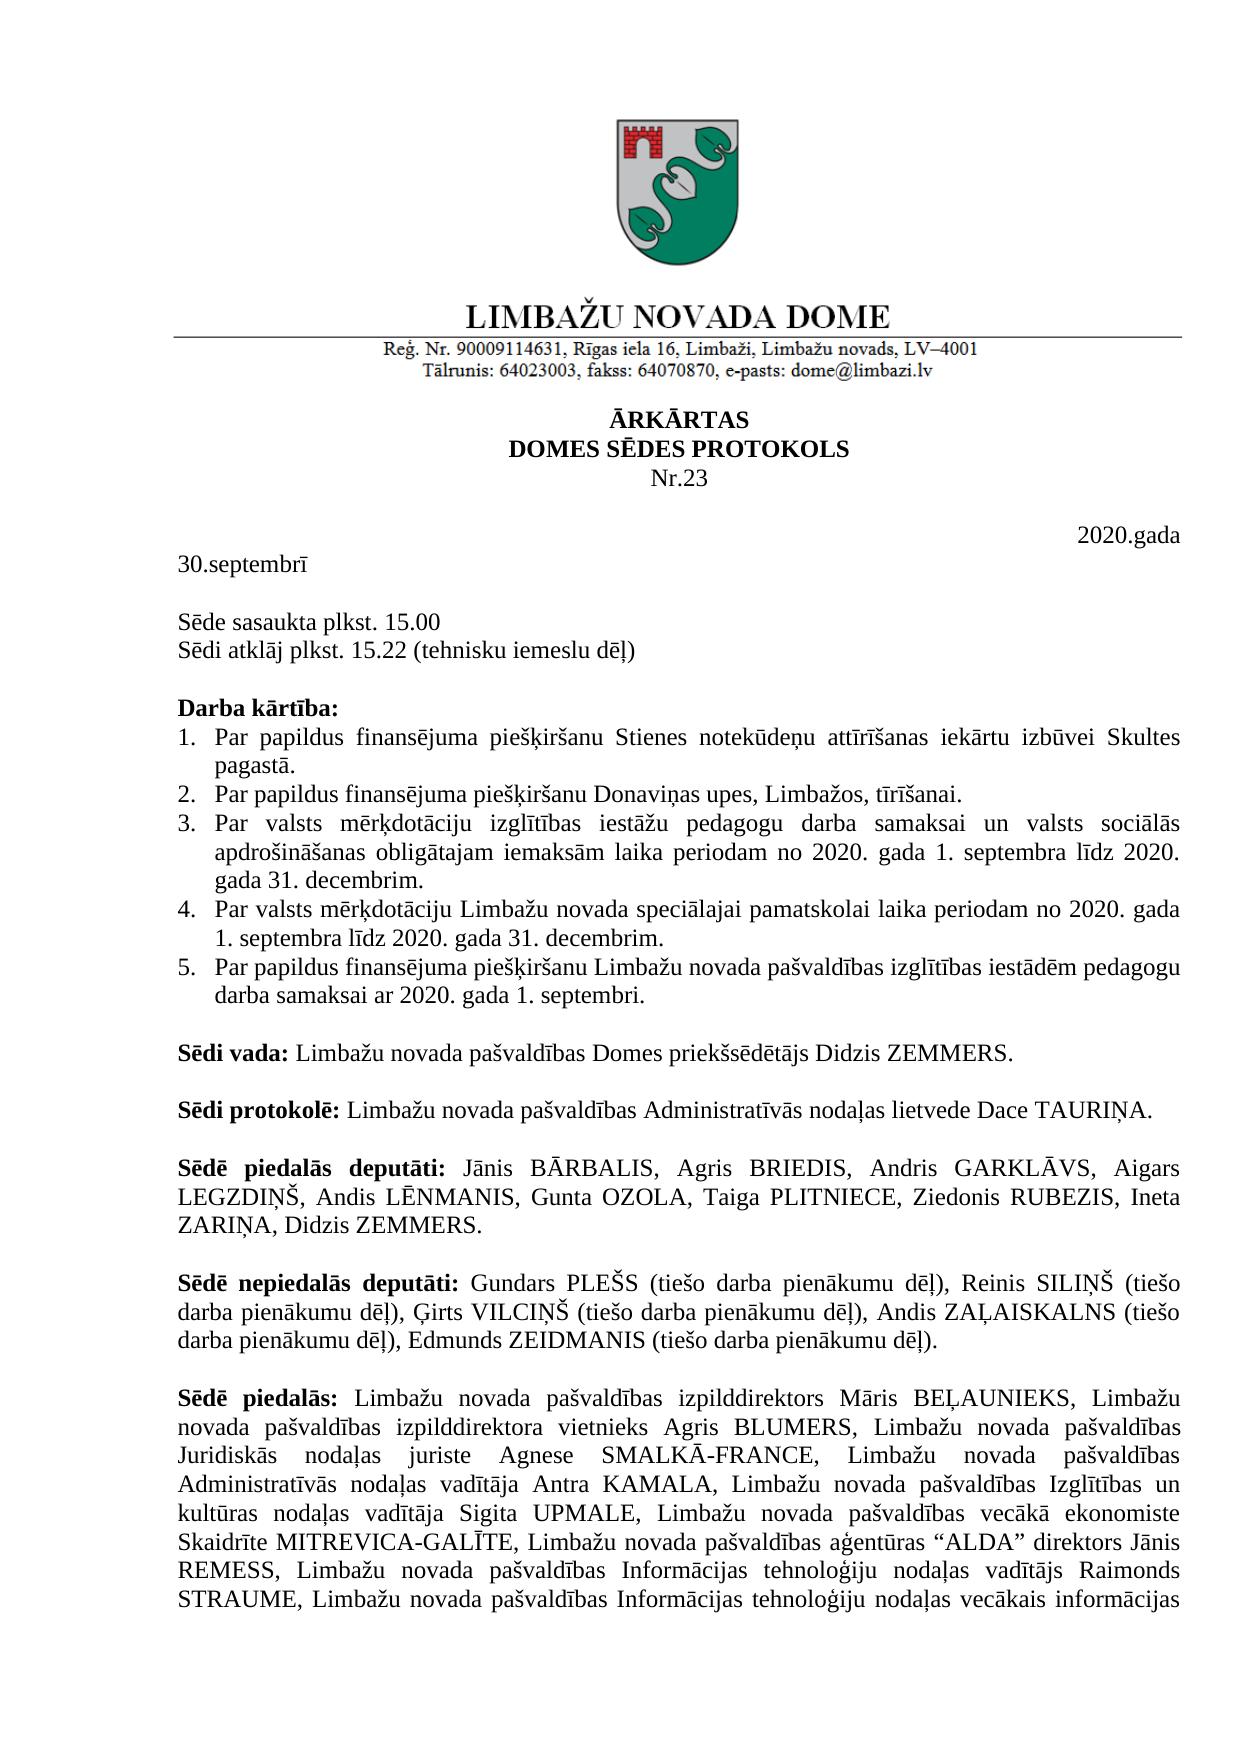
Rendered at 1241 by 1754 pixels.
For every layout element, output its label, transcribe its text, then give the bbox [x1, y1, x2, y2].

list Par valsts mērķdotāciju izglītības iestāžu pedagogu darba samaksai un valsts sociālās apdrošināšanas obligātajam iemaksām laika periodam no 2020. gada 1. septembra līdz 2020. gada 31. decembrim. [177, 808, 1181, 894]
text Darba kārtība: [177, 693, 1181, 722]
text Nr.23 [177, 463, 1181, 492]
text Sēdē piedalās deputāti: Jānis BĀRBALIS, Agris BRIEDIS, Andris GARKLĀVS, Aigars LEGZDIŅŠ, Andis LĒNMANIS, Gunta OZOLA, Taiga PLITNIECE, Ziedonis RUBEZIS, Ineta ZARIŅA, Didzis ZEMMERS. [177, 1153, 1181, 1239]
list Par papildus finansējuma piešķiršanu Stienes notekūdeņu attīrīšanas iekārtu izbūvei Skultes pagastā. [177, 722, 1181, 779]
text Sēdi atklāj plkst. 15.22 (tehnisku iemeslu dēļ) [177, 636, 1181, 664]
picture [0, 1, 1235, 380]
text 2020.gada 30.septembrī [177, 521, 1181, 578]
list Par papildus finansējuma piešķiršanu Limbažu novada pašvaldības izglītības iestādēm pedagogu darba samaksai ar 2020. gada 1. septembri. [177, 952, 1181, 1009]
text DOMES SĒDES PROTOKOLS [177, 434, 1181, 463]
text Sēdē nepiedalās deputāti: Gundars PLEŠS (tiešo darba pienākumu dēļ), Reinis SILIŅŠ (tiešo darba pienākumu dēļ), Ģirts VILCIŅŠ (tiešo darba pienākumu dēļ), Andis ZAĻAISKALNS (tiešo darba pienākumu dēļ), Edmunds ZEIDMANIS (tiešo darba pienākumu dēļ). [177, 1268, 1181, 1354]
list Par papildus finansējuma piešķiršanu Donaviņas upes, Limbažos, tīrīšanai. [177, 779, 1181, 808]
text Sēdi protokolē: Limbažu novada pašvaldības Administratīvās nodaļas lietvede Dace TAURIŅA. [177, 1096, 1181, 1124]
text Sēde sasaukta plkst. 15.00 [177, 607, 1181, 636]
text ĀRKĀRTAS [177, 380, 1181, 434]
text Sēdi vada: Limbažu novada pašvaldības Domes priekšsēdētājs Didzis ZEMMERS. [177, 1038, 1181, 1067]
list Par valsts mērķdotāciju Limbažu novada speciālajai pamatskolai laika periodam no 2020. gada 1. septembra līdz 2020. gada 31. decembrim. [177, 894, 1181, 952]
